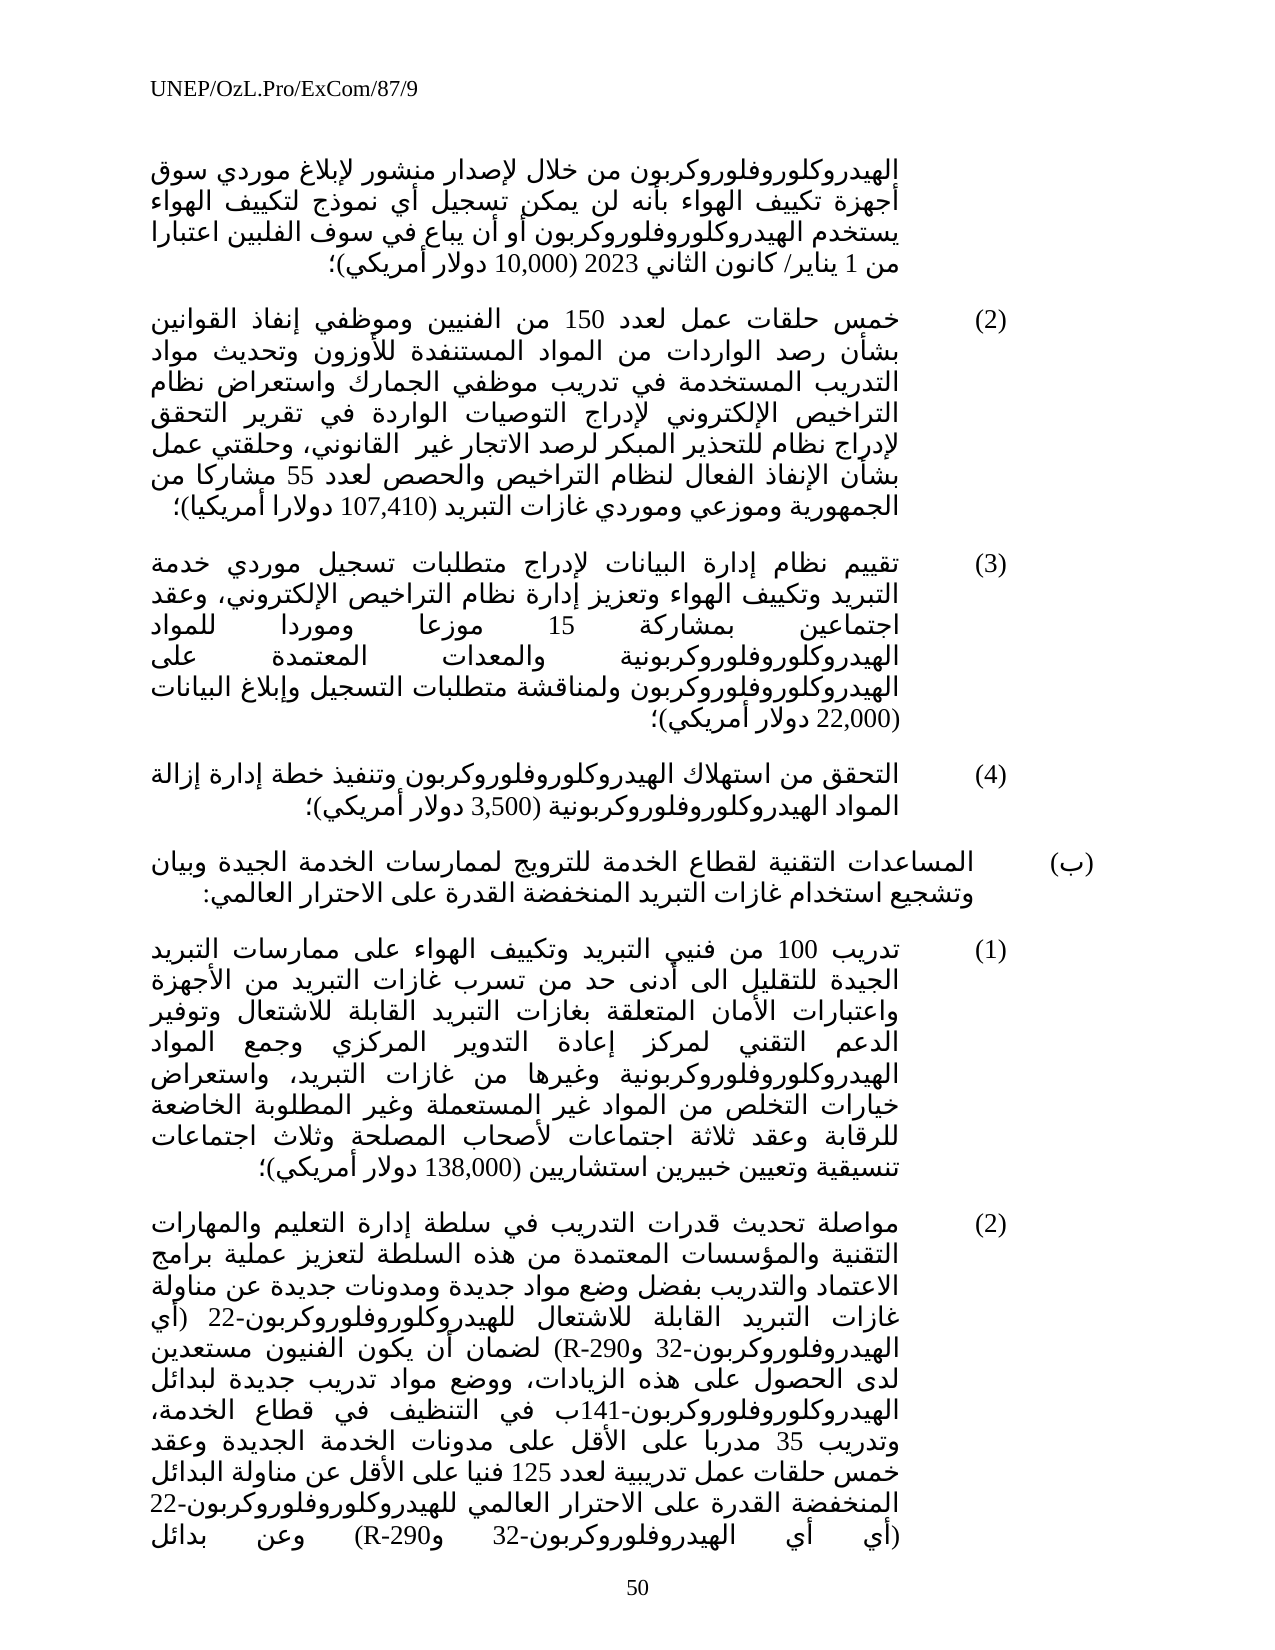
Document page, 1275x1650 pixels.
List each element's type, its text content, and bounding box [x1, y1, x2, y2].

subtitle تقييم نظام إدارة البيانات لإدراج متطلبات تسجيل موردي خدمة التبريد وتكييف الهواء وتعزيز إدارة نظام التراخيص الإلكتروني، وعقد اجتماعين بمشاركة 15 موزعا وموردا للمواد الهيدروكلوروفلوروكربونية والمعدات المعتمدة على الهيدروكلوروفلوروكربون ولمناقشة متطلبات التسجيل وإبلاغ البيانات (22,000 دولار أمريكي)؛ [150, 547, 975, 733]
subtitle التحقق من استهلاك الهيدروكلوروفلوروكربون وتنفيذ خطة إدارة إزالة المواد الهيدروكلوروفلوروكربونية (3,500 دولار أمريكي)؛ [150, 758, 975, 821]
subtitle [150, 154, 975, 279]
subtitle تدريب 100 من فنيي التبريد وتكييف الهواء على ممارسات التبريد الجيدة للتقليل الى أدنى حد من تسرب غازات التبريد من الأجهزة واعتبارات الأمان المتعلقة بغازات التبريد القابلة للاشتعال وتوفير الدعم التقني لمركز إعادة التدوير المركزي وجمع المواد الهيدروكلوروفلوروكربونية وغيرها من غازات التبريد، واستعراض خيارات التخلص من المواد غير المستعملة وغير المطلوبة الخاضعة للرقابة وعقد ثلاثة اجتماعات لأصحاب المصلحة وثلاث اجتماعات تنسيقية وتعيين خبيرين استشاريين (138,000 دولار أمريكي)؛ [150, 933, 975, 1182]
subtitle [150, 1207, 975, 1550]
subtitle خمس حلقات عمل لعدد 150 من الفنيين وموظفي إنفاذ القوانين بشأن رصد الواردات من المواد المستنفدة للأوزون وتحديث مواد التدريب المستخدمة في تدريب موظفي الجمارك واستعراض نظام التراخيص الإلكتروني لإدراج التوصيات الواردة في تقرير التحقق لإدراج نظام للتحذير المبكر لرصد الاتجار غير القانوني، وحلقتي عمل بشأن الإنفاذ الفعال لنظام التراخيص والحصص لعدد 55 مشاركا من الجمهورية وموزعي وموردي غازات التبريد (107,410 دولارا أمريكيا)؛ [150, 304, 975, 522]
subtitle المساعدات التقنية لقطاع الخدمة للترويج لممارسات الخدمة الجيدة وبيان وتشجيع استخدام غازات التبريد المنخفضة القدرة على الاحترار العالمي: [150, 846, 1050, 908]
